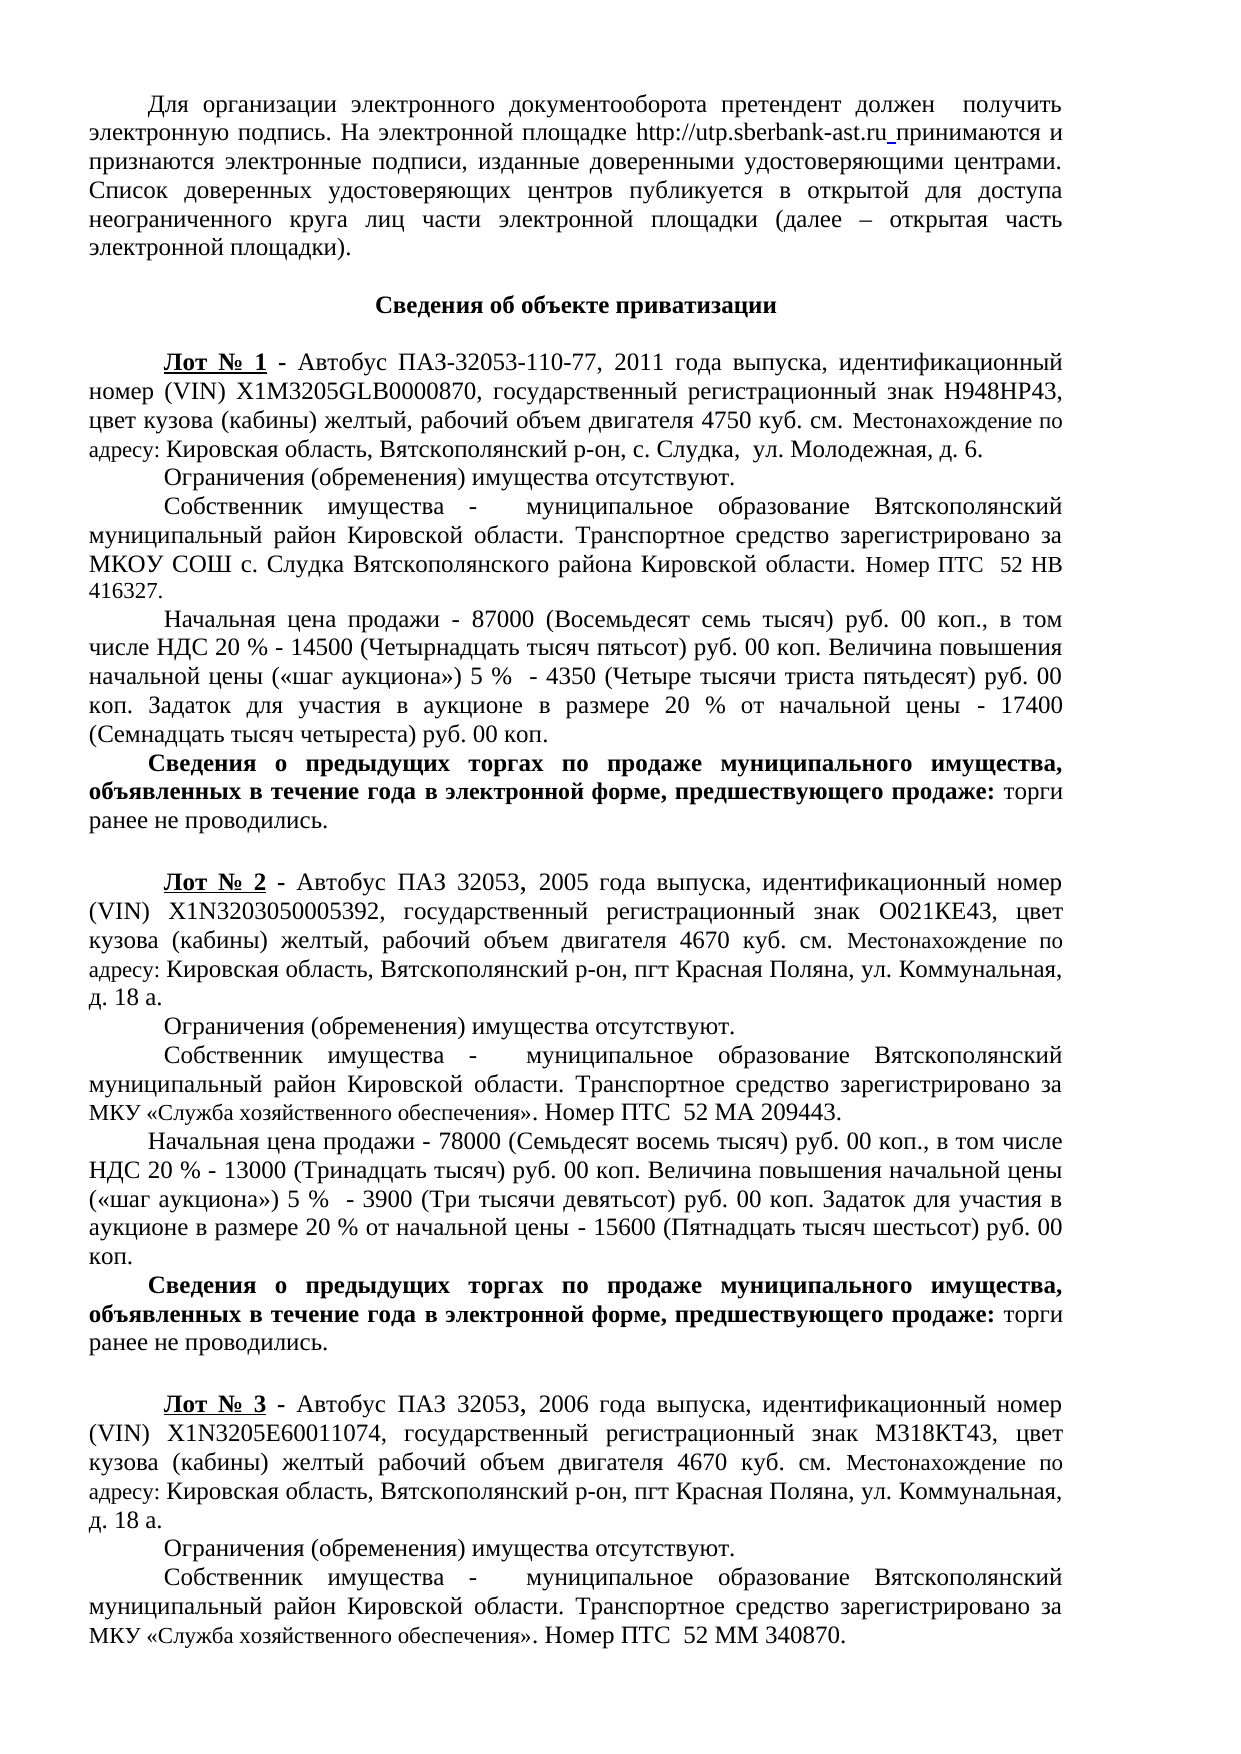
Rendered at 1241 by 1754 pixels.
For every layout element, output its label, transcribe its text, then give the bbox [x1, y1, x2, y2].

text Начальная цена продажи - 78000 (Семьдесят восемь тысяч) руб. 00 коп., в том числе НДС 20 % - 13000 (Тринадцать тысяч) руб. 00 коп. Величина повышения начальной цены («шаг аукциона») 5 % - 3900 (Три тысячи девятьсот) руб. 00 коп. Задаток для участия в аукционе в размере 20 % от начальной цены - 15600 (Пятнадцать тысяч шестьсот) руб. 00 коп. [89, 1126, 1063, 1270]
text Ограничения (обременения) имущества отсутствуют. [89, 462, 1063, 491]
text Лот № 2 - Автобус ПАЗ 32053, 2005 года выпуска, идентификационный номер (VIN) X1N3203050005392, государственный регистрационный знак О021КЕ43, цвет кузова (кабины) желтый, рабочий объем двигателя 4670 куб. см. Местонахождение по адресу: Кировская область, Вятскополянский р-он, пгт Красная Поляна, ул. Коммунальная, д. 18 а. [89, 863, 1063, 1011]
text Начальная цена продажи - 87000 (Восемьдесят семь тысяч) руб. 00 коп., в том числе НДС 20 % - 14500 (Четырнадцать тысяч пятьсот) руб. 00 коп. Величина повышения начальной цены («шаг аукциона») 5 % - 4350 (Четыре тысячи триста пятьдесят) руб. 00 коп. Задаток для участия в аукционе в размере 20 % от начальной цены - 17400 (Семнадцать тысяч четыреста) руб. 00 коп. [89, 604, 1063, 748]
text Лот № 1 - Автобус ПАЗ-32053-110-77, 2011 года выпуска, идентификационный номер (VIN) Х1М3205GLB0000870, государственный регистрационный знак Н948НР43, цвет кузова (кабины) желтый, рабочий объем двигателя 4750 куб. см. Местонахождение по адресу: Кировская область, Вятскополянский р-он, с. Слудка, ул. Молодежная, д. 6. [89, 347, 1063, 462]
text Ограничения (обременения) имущества отсутствуют. [89, 1011, 1063, 1040]
text Ограничения (обременения) имущества отсутствуют. [89, 1533, 1063, 1562]
text Собственник имущества - муниципальное образование Вятскополянский муниципальный район Кировской области. Транспортное средство зарегистрировано за МКОУ СОШ с. Слудка Вятскополянского района Кировской области. Номер ПТС 52 НВ 416327. [89, 491, 1063, 604]
text Для организации электронного документооборота претендент должен получить электронную подпись. На электронной площадке http://utp.sberbank-ast.ru принимаются и признаются электронные подписи, изданные доверенными удостоверяющими центрами. Список доверенных удостоверяющих центров публикуется в открытой для доступа неограниченного круга лиц части электронной площадки (далее – открытая часть электронной площадки). [89, 89, 1063, 261]
text Собственник имущества - муниципальное образование Вятскополянский муниципальный район Кировской области. Транспортное средство зарегистрировано за МКУ «Служба хозяйственного обеспечения». Номер ПТС 52 МА 209443. [89, 1040, 1063, 1126]
text Лот № 3 - Автобус ПАЗ 32053, 2006 года выпуска, идентификационный номер (VIN) X1N3205E60011074, государственный регистрационный знак М318КТ43, цвет кузова (кабины) желтый рабочий объем двигателя 4670 куб. см. Местонахождение по адресу: Кировская область, Вятскополянский р-он, пгт Красная Поляна, ул. Коммунальная, д. 18 а. [89, 1385, 1063, 1533]
text Сведения об объекте приватизации [89, 290, 1063, 319]
text Собственник имущества - муниципальное образование Вятскополянский муниципальный район Кировской области. Транспортное средство зарегистрировано за МКУ «Служба хозяйственного обеспечения». Номер ПТС 52 ММ 340870. [89, 1562, 1063, 1648]
